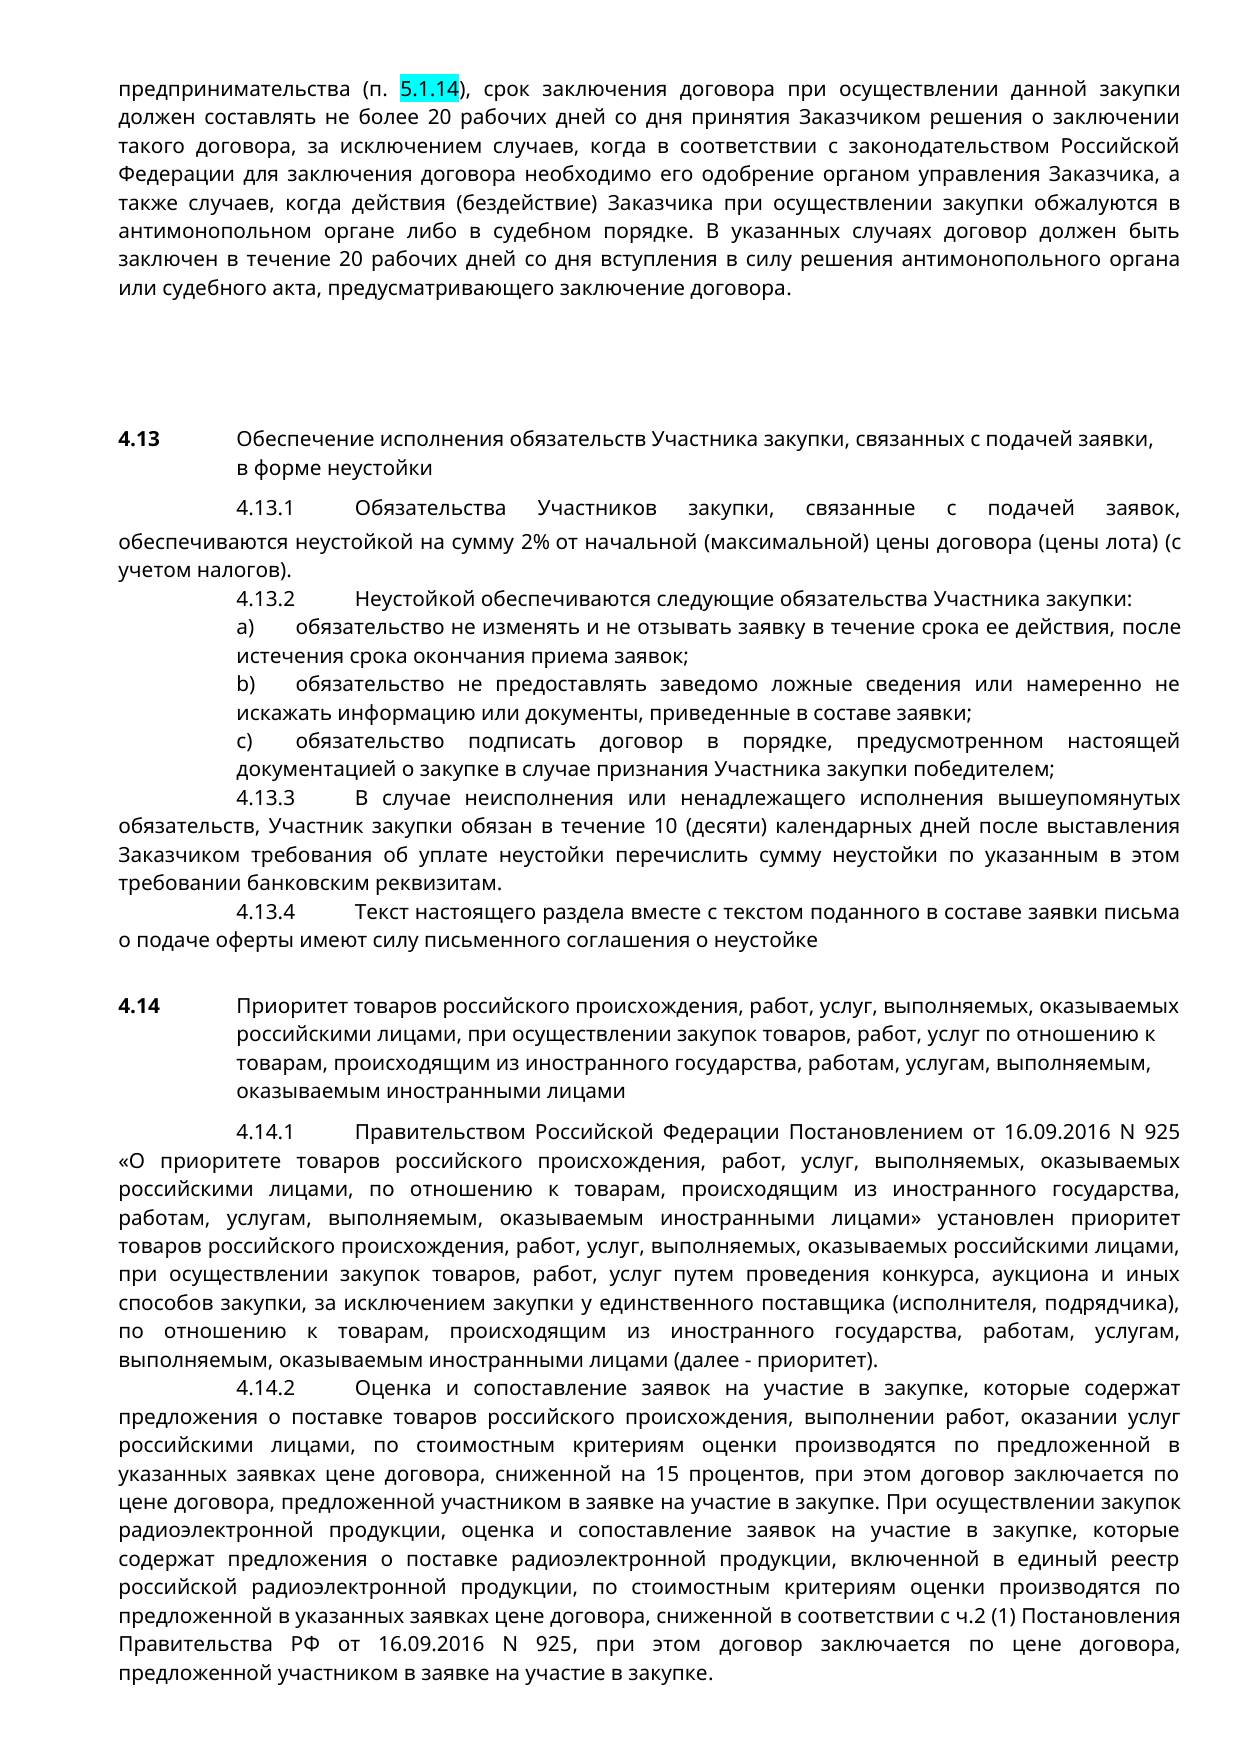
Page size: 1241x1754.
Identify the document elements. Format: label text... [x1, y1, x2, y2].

list Неустойкой обеспечиваются следующие обязательства Участника закупки: [118, 584, 1181, 612]
list Текст настоящего раздела вместе с текстом поданного в составе заявки письма о подаче оферты имеют силу письменного соглашения о неустойке [118, 897, 1181, 954]
list Оценка и сопоставление заявок на участие в закупке, которые содержат предложения о поставке товаров российского происхождения, выполнении работ, оказании услуг российскими лицами, по стоимостным критериям оценки производятся по предложенной в указанных заявках цене договора, сниженной на 15 процентов, при этом договор заключается по цене договора, предложенной участником в заявке на участие в закупке. При осуществлении закупок радиоэлектронной продукции, оценка и сопоставление заявок на участие в закупке, которые содержат предложения о поставке радиоэлектронной продукции, включенной в единый реестр российской радиоэлектронной продукции, по стоимостным критериям оценки производятся по предложенной в указанных заявках цене договора, сниженной в соответствии с ч.2 (1) Постановления Правительства РФ от 16.09.2016 N 925, при этом договор заключается по цене договора, предложенной участником в заявке на участие в закупке. [118, 1373, 1181, 1686]
subtitle Приоритет товаров российского происхождения, работ, услуг, выполняемых, оказываемых российскими лицами, при осуществлении закупок товаров, работ, услуг по отношению к товарам, происходящим из иностранного государства, работам, услугам, выполняемым, оказываемым иностранными лицами [118, 991, 1181, 1105]
list В случае неисполнения или ненадлежащего исполнения вышеупомянутых обязательств, Участник закупки обязан в течение 10 (десяти) календарных дней после выставления Заказчиком требования об уплате неустойки перечислить сумму неустойки по указанным в этом требовании банковским реквизитам. [118, 783, 1181, 897]
subtitle Обеспечение исполнения обязательств Участника закупки, связанных с подачей заявки, в форме неустойки [118, 424, 1181, 481]
list обязательство подписать договор в порядке, предусмотренном настоящей документацией о закупке в случае признания Участника закупки победителем; [236, 726, 1181, 783]
list обязательство не изменять и не отзывать заявку в течение срока ее действия, после истечения срока окончания приема заявок; [236, 612, 1181, 669]
list обязательство не предоставлять заведомо ложные сведения или намеренно не искажать информацию или документы, приведенные в составе заявки; [236, 669, 1181, 726]
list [118, 74, 1181, 301]
list Обязательства Участников закупки, связанные с подачей заявок, обеспечиваются неустойкой на сумму 2% от начальной (максимальной) цены договора (цены лота) (с учетом налогов). [118, 493, 1181, 584]
list Правительством Российской Федерации Постановлением от 16.09.2016 N 925 «О приоритете товаров российского происхождения, работ, услуг, выполняемых, оказываемых российскими лицами, по отношению к товарам, происходящим из иностранного государства, работам, услугам, выполняемым, оказываемым иностранными лицами» установлен приоритет товаров российского происхождения, работ, услуг, выполняемых, оказываемых российскими лицами, при осуществлении закупок товаров, работ, услуг путем проведения конкурса, аукциона и иных способов закупки, за исключением закупки у единственного поставщика (исполнителя, подрядчика), по отношению к товарам, происходящим из иностранного государства, работам, услугам, выполняемым, оказываемым иностранными лицами (далее - приоритет). [118, 1117, 1181, 1373]
